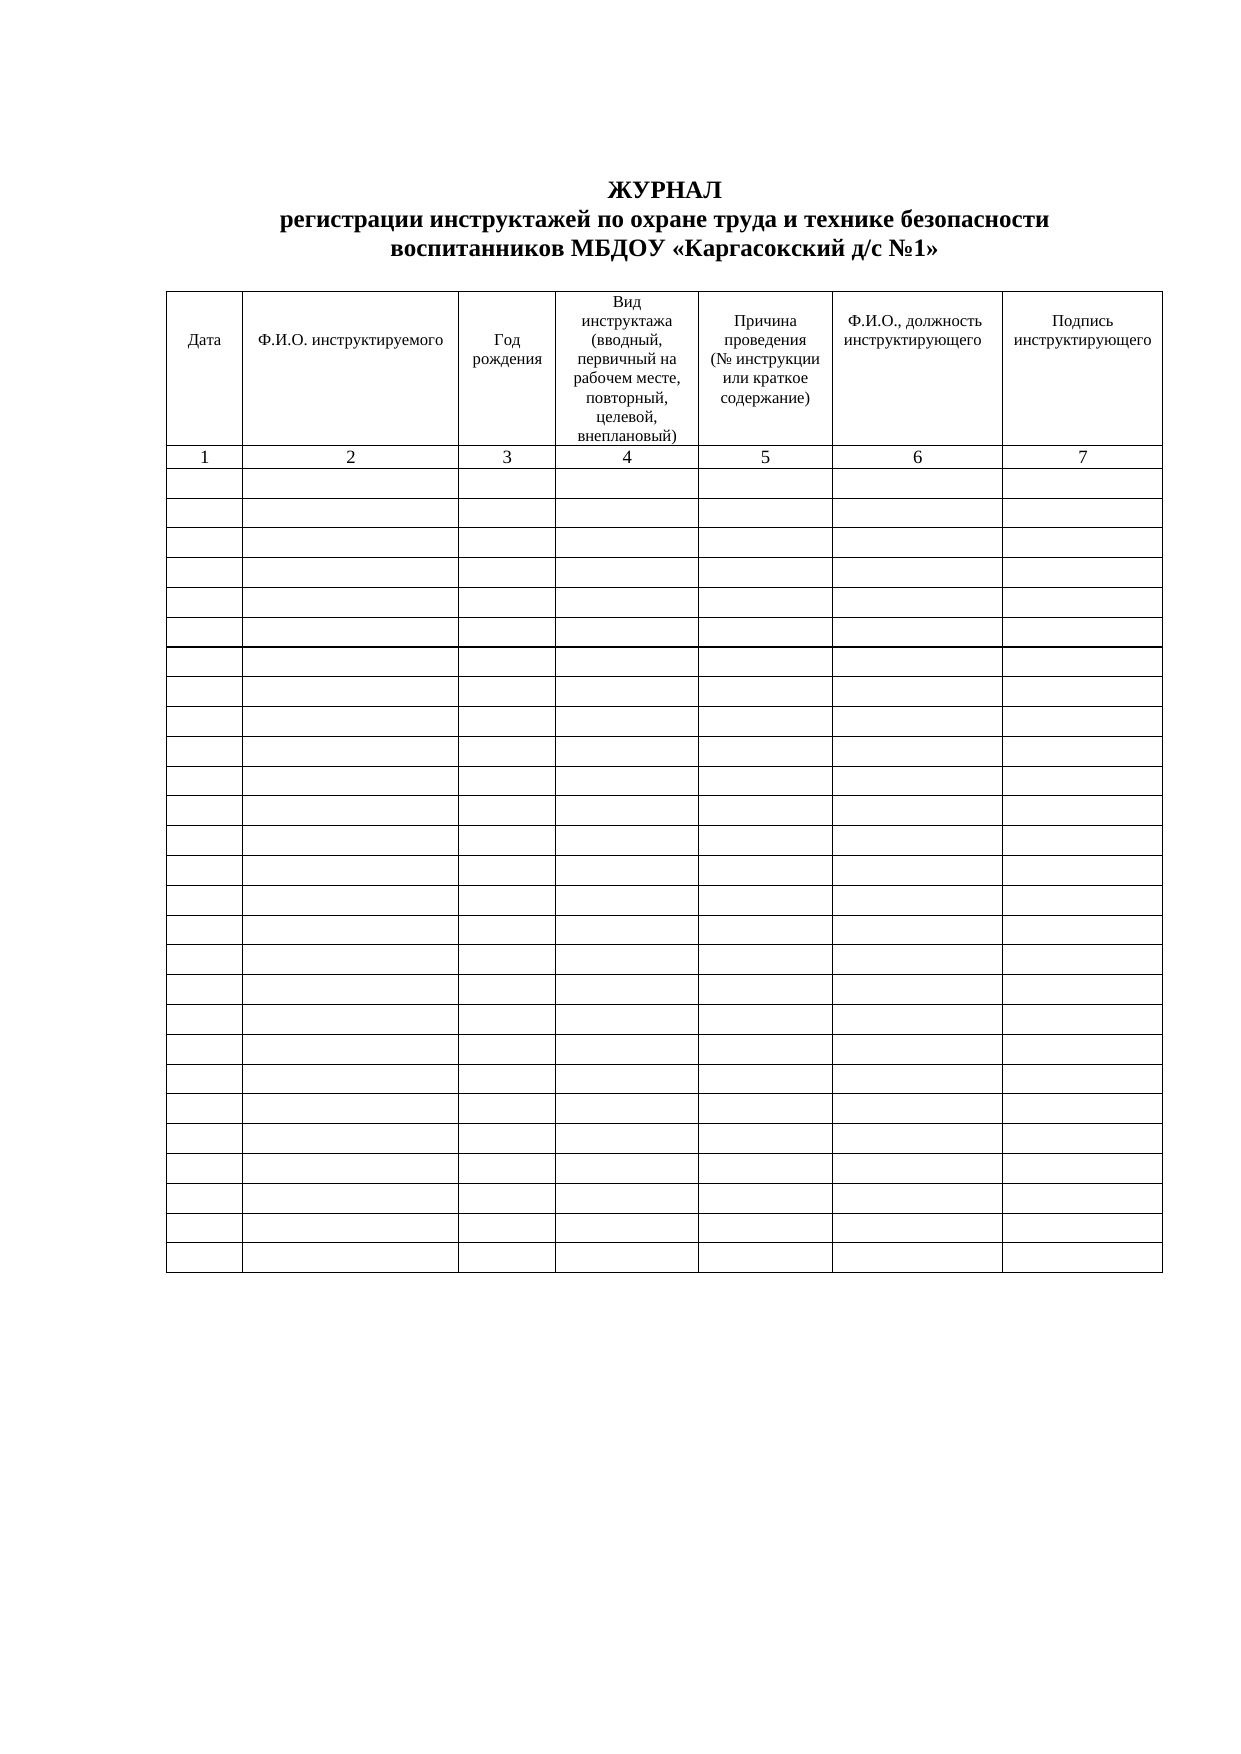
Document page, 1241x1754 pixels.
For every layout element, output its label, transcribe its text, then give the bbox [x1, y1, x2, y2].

table_cell [459, 886, 555, 914]
table_cell [167, 707, 242, 736]
table_cell [556, 826, 698, 855]
table_cell [243, 648, 458, 676]
table_cell [699, 796, 832, 825]
table_cell [699, 469, 832, 497]
table_cell 5 [699, 446, 832, 468]
table_cell [699, 618, 832, 646]
table_cell [459, 1005, 555, 1034]
table_cell [459, 945, 555, 974]
table_header Причина проведения (№ инструкции или краткое содержание) [699, 292, 832, 445]
table_cell [699, 588, 832, 617]
table_header Год рождения [459, 292, 555, 445]
table_cell [243, 737, 458, 766]
table_cell [699, 826, 832, 855]
table_cell [556, 677, 698, 706]
table_cell [243, 1184, 458, 1212]
table_cell [459, 558, 555, 587]
table_cell [243, 886, 458, 914]
table_cell [459, 1035, 555, 1063]
table_cell [243, 856, 458, 885]
table_cell [167, 975, 242, 1004]
table_cell [459, 1214, 555, 1242]
table_cell [833, 1005, 1002, 1034]
table_cell [699, 1065, 832, 1093]
table_cell [556, 1094, 698, 1123]
table_cell [556, 588, 698, 617]
table_cell [833, 1094, 1002, 1123]
table_cell [167, 1214, 242, 1242]
table_cell [556, 648, 698, 676]
table_cell [699, 1154, 832, 1183]
table_cell [833, 618, 1002, 646]
table_cell [556, 558, 698, 587]
table_cell [833, 1184, 1002, 1212]
table_cell [699, 975, 832, 1004]
table_cell [1003, 1094, 1162, 1123]
table_cell [699, 886, 832, 914]
table_cell [459, 648, 555, 676]
table_cell [556, 945, 698, 974]
table_cell [833, 1035, 1002, 1063]
table_cell [243, 916, 458, 944]
table_cell [556, 767, 698, 795]
table_cell [556, 886, 698, 914]
table_cell [243, 677, 458, 706]
table_cell [459, 916, 555, 944]
table_cell [699, 767, 832, 795]
table_cell [833, 856, 1002, 885]
table_cell [1003, 945, 1162, 974]
table_cell [243, 1214, 458, 1242]
table_cell [167, 856, 242, 885]
table_cell [556, 469, 698, 497]
table_cell [556, 1243, 698, 1272]
table_cell [699, 1005, 832, 1034]
table_cell [833, 945, 1002, 974]
table_cell [1003, 1214, 1162, 1242]
table_cell [833, 886, 1002, 914]
table_cell [167, 588, 242, 617]
table_cell [699, 1124, 832, 1153]
table_cell [699, 528, 832, 557]
table_cell [243, 1124, 458, 1153]
table_cell [459, 796, 555, 825]
table_header Подпись инструктирующего [1003, 292, 1162, 445]
table_cell [833, 826, 1002, 855]
table_cell [556, 1124, 698, 1153]
table_cell [1003, 558, 1162, 587]
table_cell [243, 1035, 458, 1063]
table_cell [556, 528, 698, 557]
table_cell [1003, 1154, 1162, 1183]
table_cell [167, 1154, 242, 1183]
table_cell [167, 945, 242, 974]
table_cell [167, 916, 242, 944]
table_cell [243, 1094, 458, 1123]
table_cell [459, 528, 555, 557]
table_cell [459, 826, 555, 855]
table_cell [167, 1184, 242, 1212]
table_cell [833, 1124, 1002, 1153]
table_cell [243, 588, 458, 617]
table_cell [167, 796, 242, 825]
table_cell [699, 737, 832, 766]
table_cell [243, 528, 458, 557]
table_cell [1003, 588, 1162, 617]
table_cell [1003, 975, 1162, 1004]
text регистрации инструктажей по охране труда и технике безопасности [177, 204, 1152, 233]
table_cell [833, 648, 1002, 676]
table_cell [459, 618, 555, 646]
table_cell [243, 945, 458, 974]
table_cell [1003, 886, 1162, 914]
table_cell [556, 916, 698, 944]
table_cell [1003, 1005, 1162, 1034]
table_cell [1003, 1243, 1162, 1272]
table_cell [833, 588, 1002, 617]
table_cell [833, 1065, 1002, 1093]
table_cell [699, 856, 832, 885]
table_cell [699, 1094, 832, 1123]
table_cell [167, 1243, 242, 1272]
table_cell [556, 856, 698, 885]
table_cell [556, 1005, 698, 1034]
table_cell [556, 1035, 698, 1063]
table_cell [1003, 677, 1162, 706]
table_cell [1003, 916, 1162, 944]
table_cell [459, 1065, 555, 1093]
table_cell [556, 1184, 698, 1212]
table_cell [167, 737, 242, 766]
table_cell 6 [833, 446, 1002, 468]
table_cell [833, 558, 1002, 587]
table_cell [243, 1065, 458, 1093]
table_cell [556, 499, 698, 527]
table_cell [1003, 737, 1162, 766]
table_cell [699, 945, 832, 974]
table_cell [167, 618, 242, 646]
table_cell [167, 826, 242, 855]
table_cell [1003, 1184, 1162, 1212]
table_cell [833, 1214, 1002, 1242]
table_cell [167, 1035, 242, 1063]
table_cell [459, 499, 555, 527]
table_cell [556, 1214, 698, 1242]
table_cell [167, 1065, 242, 1093]
table_header Дата [167, 292, 242, 445]
table_cell [699, 1243, 832, 1272]
table_cell [1003, 796, 1162, 825]
table_cell [699, 707, 832, 736]
table_cell [167, 648, 242, 676]
table_cell [833, 707, 1002, 736]
text ЖУРНАЛ [177, 176, 1152, 204]
table_cell [459, 1184, 555, 1212]
table_cell [833, 1154, 1002, 1183]
table_cell 7 [1003, 446, 1162, 468]
table_cell [1003, 618, 1162, 646]
table_cell [699, 558, 832, 587]
table_cell [833, 767, 1002, 795]
table_cell [556, 618, 698, 646]
table_cell [167, 677, 242, 706]
table_cell [1003, 856, 1162, 885]
table_cell [556, 1065, 698, 1093]
table_cell [556, 1154, 698, 1183]
table_cell [243, 558, 458, 587]
table_cell [1003, 528, 1162, 557]
table_cell [459, 588, 555, 617]
table_cell [167, 886, 242, 914]
table_cell [556, 707, 698, 736]
table_cell [556, 737, 698, 766]
table_cell [167, 469, 242, 497]
table_cell [459, 767, 555, 795]
table_cell [1003, 499, 1162, 527]
table_cell [243, 1154, 458, 1183]
table_cell [1003, 767, 1162, 795]
table_cell [459, 1154, 555, 1183]
table_cell [1003, 648, 1162, 676]
table_cell [243, 499, 458, 527]
table_cell [833, 528, 1002, 557]
table_cell [459, 737, 555, 766]
table_cell [699, 916, 832, 944]
table_cell 3 [459, 446, 555, 468]
table_cell [1003, 826, 1162, 855]
table_cell [1003, 1065, 1162, 1093]
table_cell [167, 499, 242, 527]
table_cell [243, 975, 458, 1004]
table_cell [167, 1005, 242, 1034]
table_cell [556, 975, 698, 1004]
table_cell [833, 499, 1002, 527]
table_cell [699, 648, 832, 676]
table_cell [556, 796, 698, 825]
table_cell 4 [556, 446, 698, 468]
table_cell [243, 707, 458, 736]
table_cell [167, 767, 242, 795]
table_cell [1003, 707, 1162, 736]
text воспитанников МБДОУ «Каргасокский д/с №1» [177, 233, 1152, 262]
table_cell [459, 975, 555, 1004]
table_header Ф.И.О. инструктируемого [243, 292, 458, 445]
table_cell [833, 796, 1002, 825]
table_header Ф.И.О., должность инструктирующего [833, 292, 1002, 445]
table_cell [167, 558, 242, 587]
table_cell [1003, 469, 1162, 497]
table_cell [833, 1243, 1002, 1272]
table_cell [243, 1005, 458, 1034]
table_cell [833, 469, 1002, 497]
table_cell [243, 767, 458, 795]
table_cell [459, 1094, 555, 1123]
table_cell [833, 975, 1002, 1004]
table_cell [833, 677, 1002, 706]
table_cell 1 [167, 446, 242, 468]
table_cell [699, 1184, 832, 1212]
table_cell [699, 499, 832, 527]
table_cell [243, 618, 458, 646]
table_cell [167, 528, 242, 557]
table_header Вид инструктажа (вводный, первичный на рабочем месте, повторный, целевой, внеплановый) [556, 292, 698, 445]
table_cell 2 [243, 446, 458, 468]
table_cell [243, 1243, 458, 1272]
table_cell [1003, 1035, 1162, 1063]
table_cell [459, 677, 555, 706]
table_cell [243, 826, 458, 855]
table_cell [459, 707, 555, 736]
table_cell [699, 677, 832, 706]
table_cell [459, 469, 555, 497]
table_cell [243, 796, 458, 825]
table_cell [833, 916, 1002, 944]
table_cell [699, 1214, 832, 1242]
table_cell [167, 1094, 242, 1123]
table_cell [459, 1243, 555, 1272]
table_cell [699, 1035, 832, 1063]
table_cell [243, 469, 458, 497]
table_cell [167, 1124, 242, 1153]
table_cell [833, 737, 1002, 766]
table_cell [1003, 1124, 1162, 1153]
table_cell [459, 1124, 555, 1153]
table_cell [459, 856, 555, 885]
